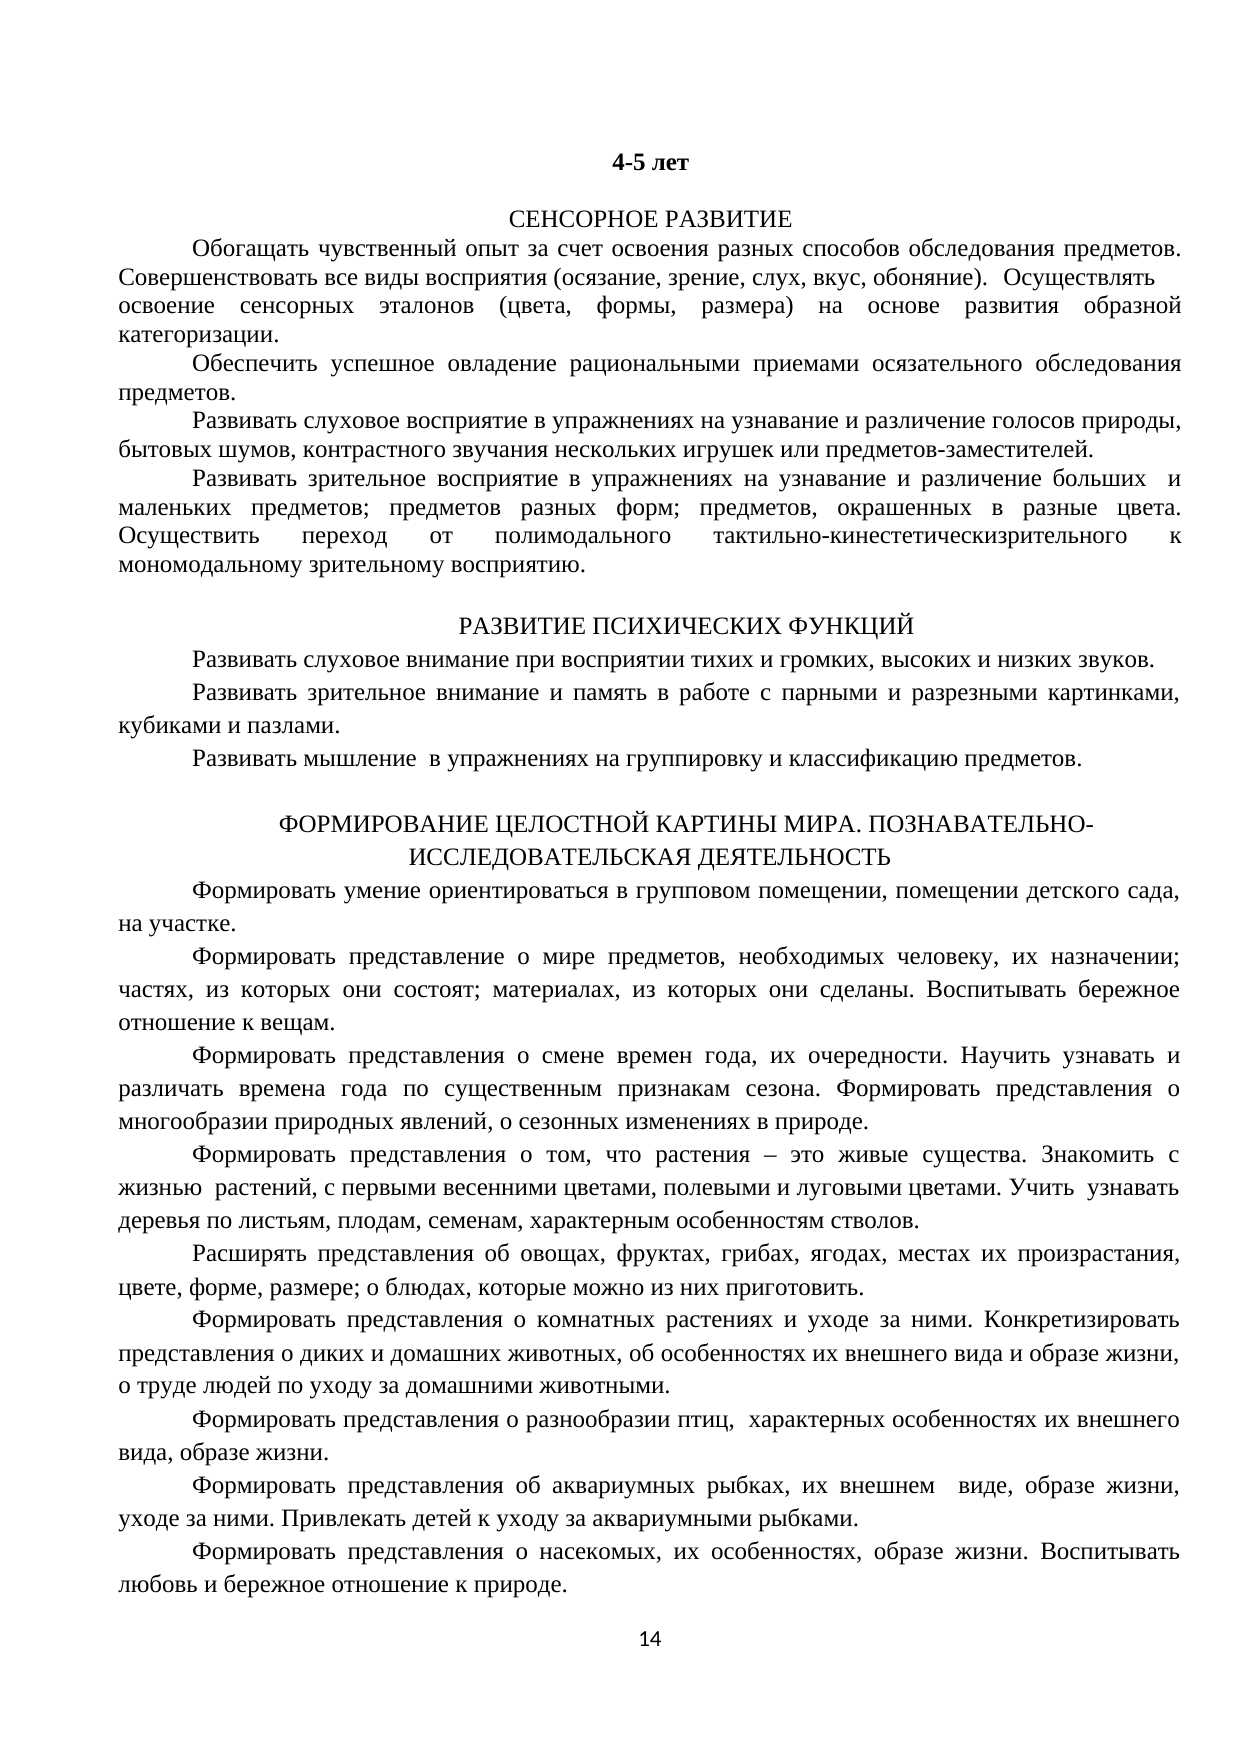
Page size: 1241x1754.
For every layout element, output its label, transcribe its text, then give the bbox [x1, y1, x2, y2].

text Формировать представление о мире предметов, необходимых человеку, их назначении; частях, из которых они состоят; материалах, из которых они сделаны. Воспитывать бережное отношение к вещам. [118, 941, 1181, 1036]
text Формировать представления о комнатных растениях и уходе за ними. Конкретизировать представления о диких и домашних животных, об особенностях их внешнего вида и образе жизни, о труде людей по уходу за домашними животными. [118, 1304, 1181, 1399]
text Развивать слуховое восприятие в упражнениях на узнавание и различение голосов природы, бытовых шумов, контрастного звучания нескольких игрушек или предметов-заместителей. [118, 406, 1183, 463]
text Развивать слуховое внимание при восприятии тихих и громких, высоких и низких звуков. [118, 644, 1181, 673]
text Формировать представления об аквариумных рыбках, их внешнем виде, образе жизни, уходе за ними. Привлекать детей к уходу за аквариумными рыбками. [118, 1470, 1181, 1531]
text ФОРМИРОВАНИЕ ЦЕЛОСТНОЙ КАРТИНЫ МИРА. ПОЗНАВАТЕЛЬНО-ИССЛЕДОВАТЕЛЬСКАЯ ДЕЯТЕЛЬНОСТЬ [118, 809, 1181, 871]
text Развивать зрительное внимание и память в работе с парными и разрезными картинками, кубиками и пазлами. [118, 677, 1181, 739]
text РАЗВИТИЕ ПСИХИЧЕСКИХ ФУНКЦИЙ [118, 611, 1181, 640]
text Формировать умение ориентироваться в групповом помещении, помещении детского сада, на участке. [118, 875, 1181, 937]
text Формировать представления о насекомых, их особенностях, образе жизни. Воспитывать любовь и бережное отношение к природе. [118, 1536, 1181, 1597]
text Формировать представления о том, что растения – это живые существа. Знакомить с жизнью растений, с первыми весенними цветами, полевыми и луговыми цветами. Учить узнавать деревья по листьям, плодам, семенам, характерным особенностям стволов. [118, 1139, 1181, 1234]
text Расширять представления об овощах, фруктах, грибах, ягодах, местах их произрастания, цвете, форме, размере; о блюдах, которые можно из них приготовить. [118, 1238, 1181, 1300]
text СЕНСОРНОЕ РАЗВИТИЕ [118, 204, 1183, 233]
text Формировать представления о разнообразии птиц, характерных особенностях их внешнего вида, образе жизни. [118, 1404, 1181, 1465]
text 4-5 лет [118, 147, 1183, 176]
text Обеспечить успешное овладение рациональными приемами осязательного обследования предметов. [118, 348, 1183, 406]
text Обогащать чувственный опыт за счет освоения разных способов обследования предметов. Совершенствовать все виды восприятия (осязание, зрение, слух, вкус, обоняние). Осуществлять освоение сенсорных эталонов (цвета, формы, размера) на основе развития образной категоризации. [118, 233, 1183, 348]
text Развивать зрительное восприятие в упражнениях на узнавание и различение больших и маленьких предметов; предметов разных форм; предметов, окрашенных в разные цвета. Осуществить переход от полимодального тактильно-кинестетическизрительного к мономодальному зрительному восприятию. [118, 463, 1183, 578]
text Формировать представления о смене времен года, их очередности. Научить узнавать и различать времена года по существенным признакам сезона. Формировать представления о многообразии природных явлений, о сезонных изменениях в природе. [118, 1040, 1181, 1135]
text Развивать мышление в упражнениях на группировку и классификацию предметов. [118, 743, 1181, 772]
